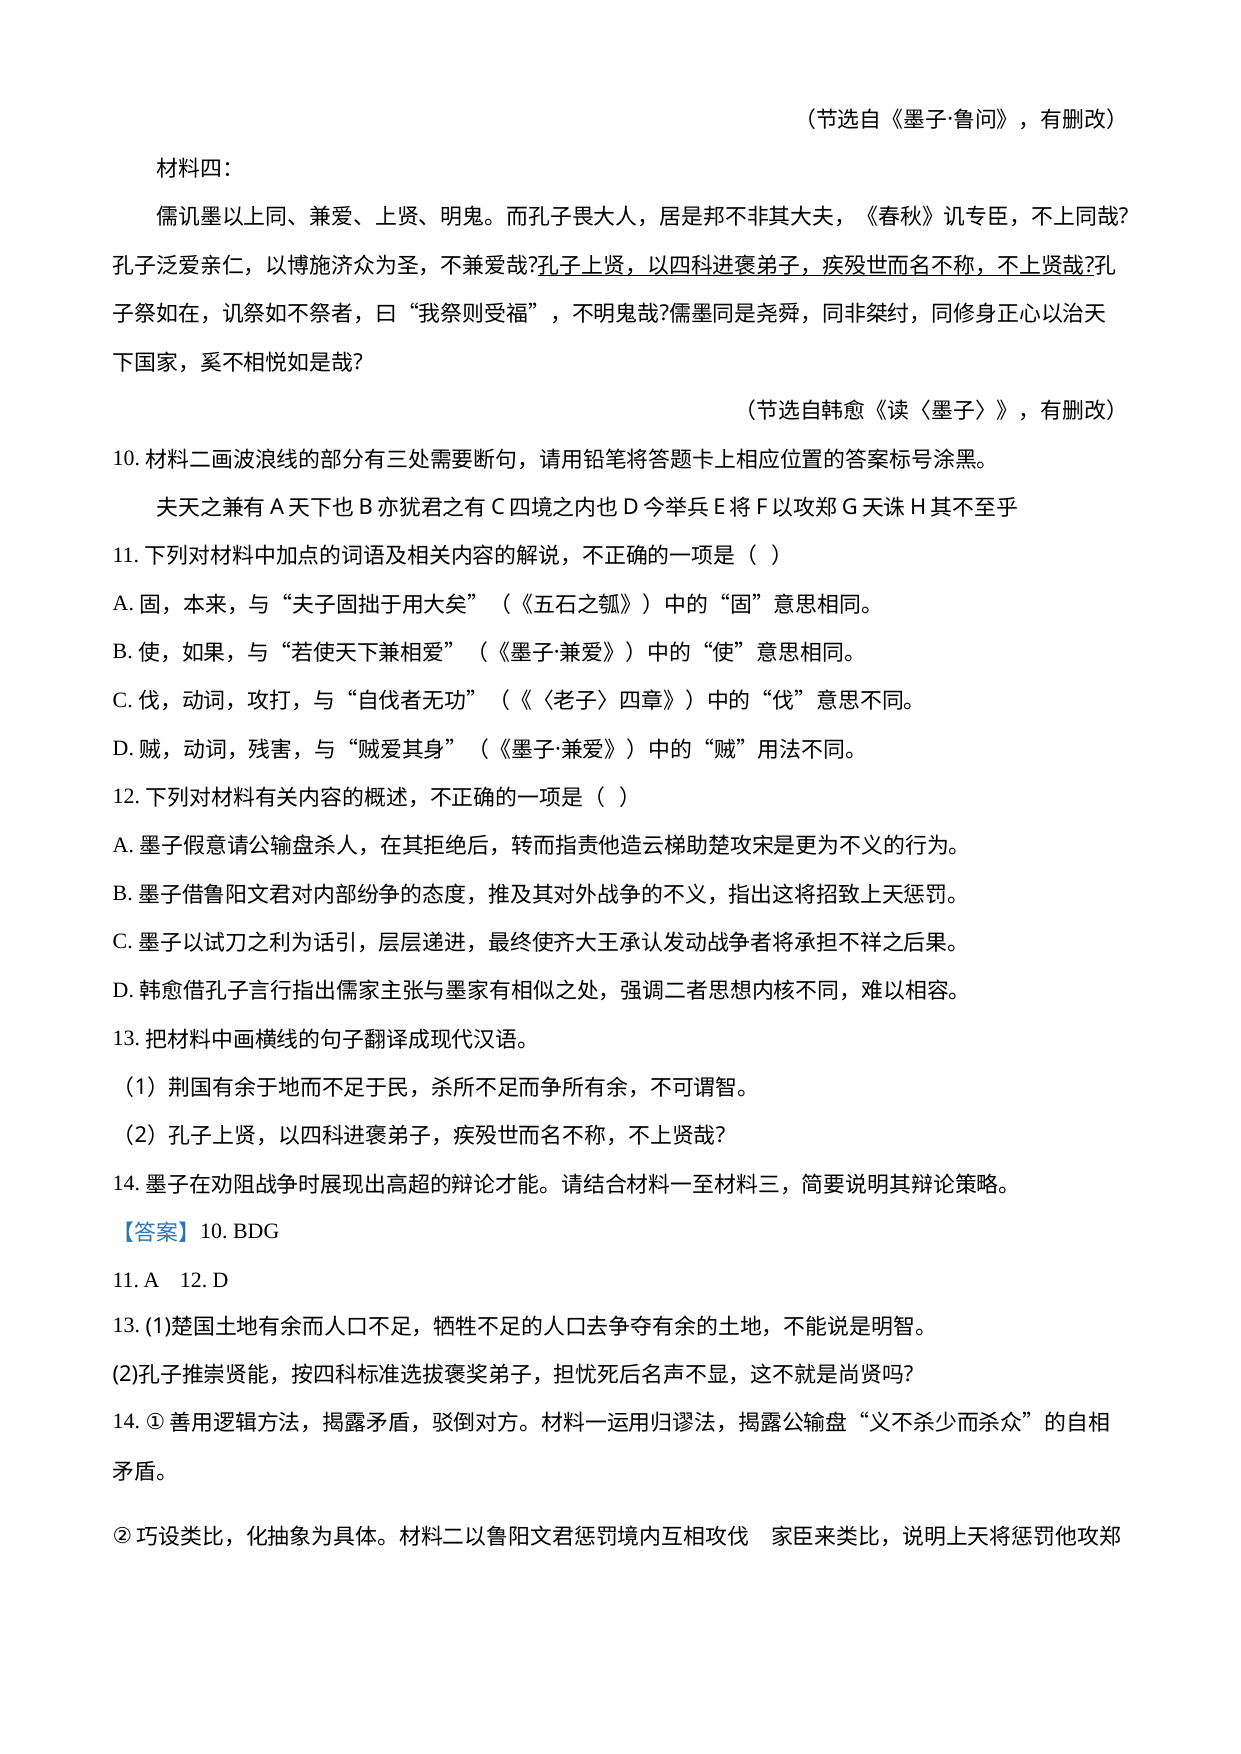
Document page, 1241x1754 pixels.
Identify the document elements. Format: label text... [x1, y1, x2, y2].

text 夫天之兼有A天下也B亦犹君之有C四境之内也D今举兵E将F以攻郑G天诛H其不至乎 [112, 490, 1128, 522]
text 13. (1)楚国土地有余而人口不足，牺牲不足的人口去争夺有余的土地，不能说是明智。 [112, 1308, 1128, 1341]
text A. 墨子假意请公输盘杀人，在其拒绝后，转而指责他造云梯助楚攻宋是更为不义的行为。 [112, 828, 1128, 861]
text 10. 材料二画波浪线的部分有三处需要断句，请用铅笔将答题卡上相应位置的答案标号涂黑。 [112, 441, 1128, 474]
text 【答案】10. BDG [112, 1215, 1128, 1247]
text 儒讥墨以上同、兼爱、上贤、明鬼。而孔子畏大人，居是邦不非其大夫，《春秋》讥专臣，不上同哉?孔子泛爱亲仁，以博施济众为圣，不兼爱哉?孔子上贤，以四科进褒弟子，疾殁世而名不称，不上贤哉?孔子祭如在，讥祭如不祭者，曰“我祭则受福”，不明鬼哉?儒墨同是尧舜，同非桀纣，同修身正心以治天下国家，奚不相悦如是哉? [112, 198, 1128, 377]
text (2)孔子推崇贤能，按四科标准选拔褒奖弟子，担忧死后名声不显，这不就是尚贤吗? [112, 1357, 1128, 1389]
text C. 伐，动词，攻打，与“自伐者无功”（《〈老子〉四章》）中的“伐”意思不同。 [112, 683, 1128, 716]
text A. 固，本来，与“夫子固拙于用大矣”（《五石之瓠》）中的“固”意思相同。 [112, 586, 1128, 619]
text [112, 1502, 1128, 1567]
text 11. A 12. D [112, 1263, 1128, 1296]
text C. 墨子以试刀之利为话引，层层递进，最终使齐大王承认发动战争者将承担不祥之后果。 [112, 925, 1128, 957]
text 13. 把材料中画横线的句子翻译成现代汉语。 [112, 1021, 1128, 1054]
text D. 贼，动词，残害，与“贼爱其身”（《墨子·兼爱》）中的“贼”用法不同。 [112, 731, 1128, 764]
text B. 使，如果，与“若使天下兼相爱”（《墨子·兼爱》）中的“使”意思相同。 [112, 635, 1128, 667]
text 材料四： [112, 150, 1128, 183]
text 14. ①善用逻辑方法，揭露矛盾，驳倒对方。材料一运用归谬法，揭露公输盘“义不杀少而杀众”的自相矛盾。 [112, 1405, 1128, 1486]
text 11. 下列对材料中加点的词语及相关内容的解说，不正确的一项是（ ） [112, 538, 1128, 571]
text 12. 下列对材料有关内容的概述，不正确的一项是（ ） [112, 780, 1128, 812]
text （节选自《墨子·鲁问》，有删改） [112, 102, 1128, 134]
text （节选自韩愈《读〈墨子〉》，有删改） [112, 393, 1128, 426]
text 14. 墨子在劝阻战争时展现出高超的辩论才能。请结合材料一至材料三，简要说明其辩论策略。 [112, 1166, 1128, 1199]
text D. 韩愈借孔子言行指出儒家主张与墨家有相似之处，强调二者思想内核不同，难以相容。 [112, 973, 1128, 1006]
text （2）孔子上贤，以四科进褒弟子，疾殁世而名不称，不上贤哉? [112, 1118, 1128, 1151]
text B. 墨子借鲁阳文君对内部纷争的态度，推及其对外战争的不义，指出这将招致上天惩罚。 [112, 876, 1128, 909]
text （1）荆国有余于地而不足于民，杀所不足而争所有余，不可谓智。 [112, 1070, 1128, 1102]
